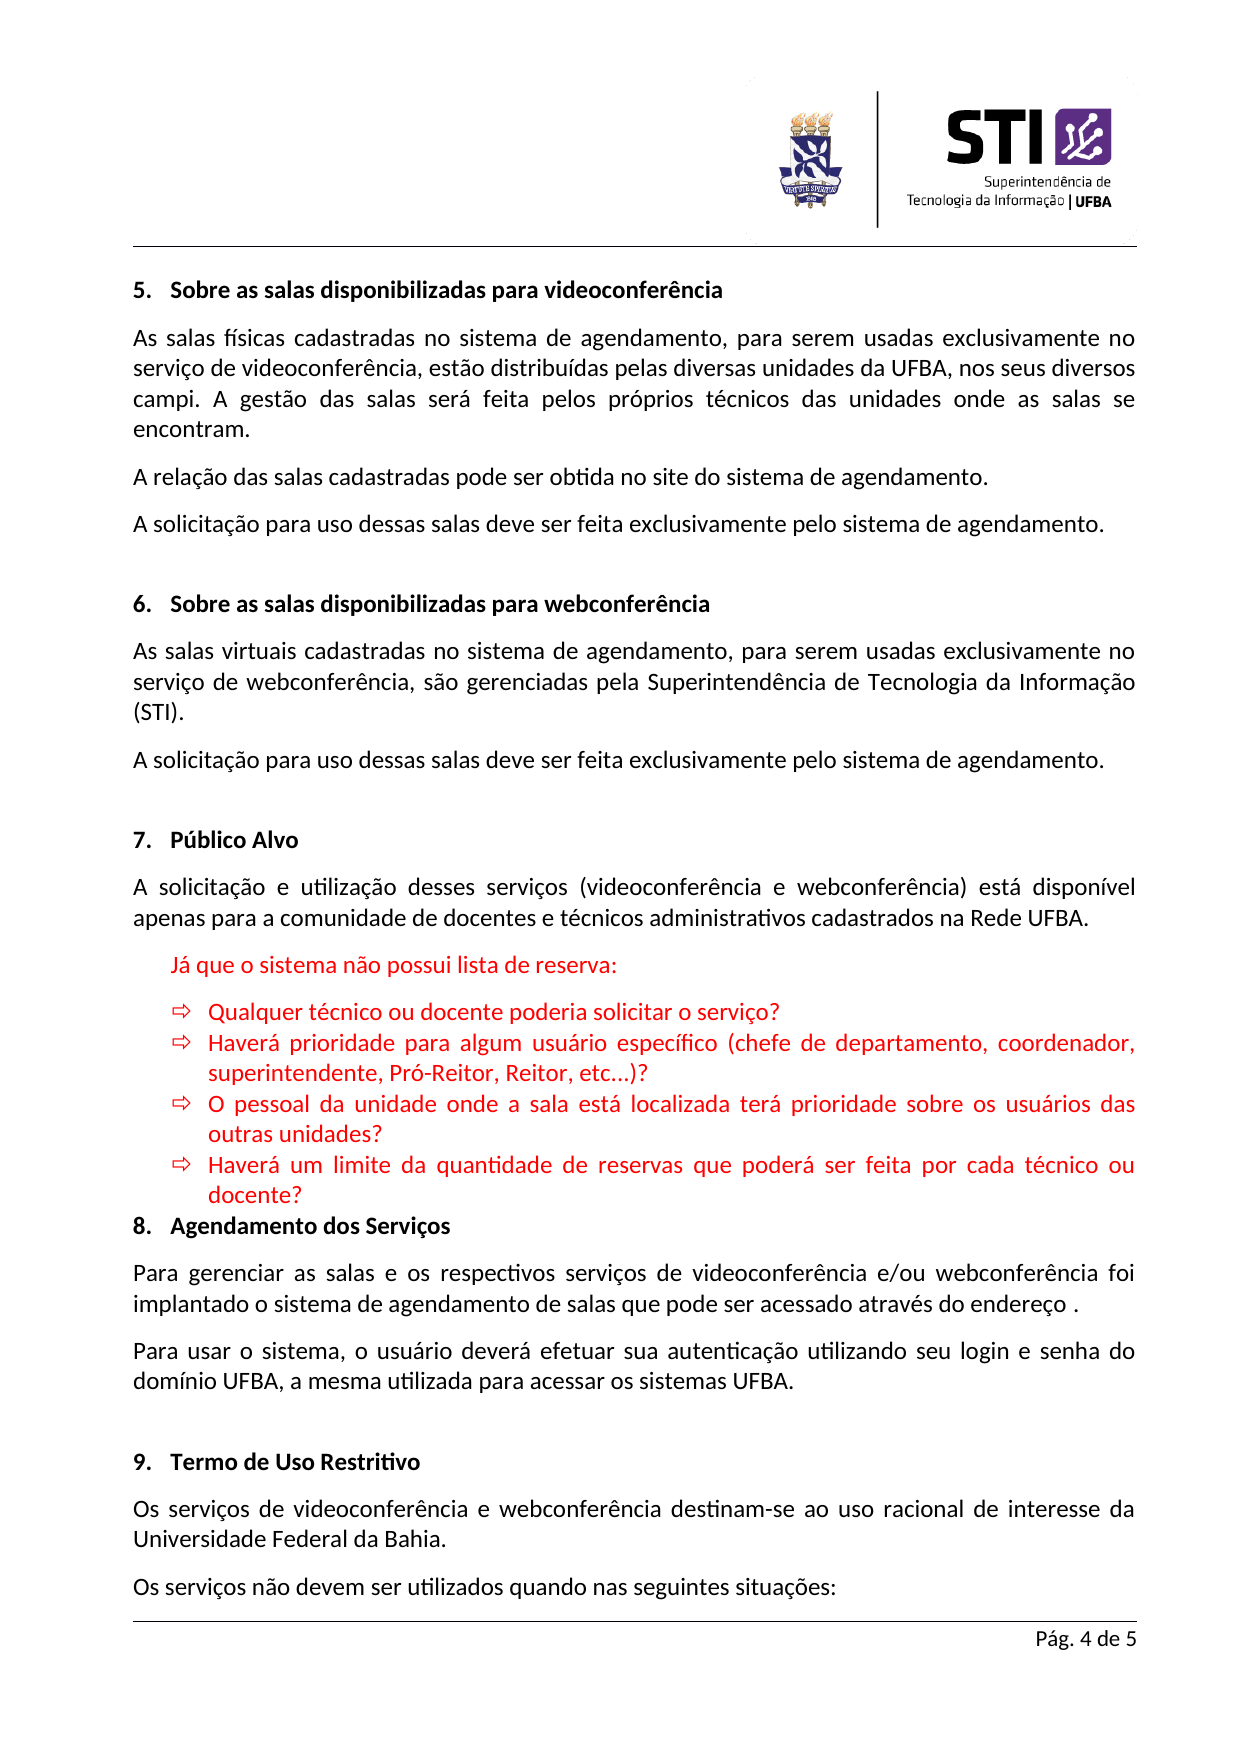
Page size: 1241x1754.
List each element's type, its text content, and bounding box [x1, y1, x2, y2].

list Sobre as salas disponibilizadas para webconferência [133, 588, 1137, 619]
list Haverá prioridade para algum usuário específico (chefe de departamento, coordenador, superintendente, Pró-Reitor, Reitor, etc...)? [170, 1027, 1137, 1088]
list Qualquer técnico ou docente poderia solicitar o serviço? [170, 996, 1137, 1027]
list Público Alvo [133, 824, 1137, 855]
list Agendamento dos Serviços [133, 1210, 1137, 1241]
text A relação das salas cadastradas pode ser obtida no site do sistema de agendamento. [133, 461, 1137, 491]
text Os serviços não devem ser utilizados quando nas seguintes situações: [133, 1571, 1137, 1601]
text Já que o sistema não possui lista de reserva: [170, 949, 1137, 980]
text As salas físicas cadastradas no sistema de agendamento, para serem usadas exclusivamente no serviço de videoconferência, estão distribuídas pelas diversas unidades da UFBA, nos seus diversos campi. A gestão das salas será feita pelos próprios técnicos das unidades onde as salas se encontram. [133, 322, 1137, 444]
text Para gerenciar as salas e os respectivos serviços de videoconferência e/ou webconferência foi implantado o sistema de agendamento de salas que pode ser acessado através do endereço www.salas.ufba.br. [133, 1257, 1137, 1318]
text Para usar o sistema, o usuário deverá efetuar sua autenticação utilizando seu login e senha do domínio UFBA, a mesma utilizada para acessar os sistemas UFBA. [133, 1335, 1137, 1396]
text Os serviços de videoconferência e webconferência destinam-se ao uso racional de interesse da Universidade Federal da Bahia. [133, 1493, 1137, 1554]
text As salas virtuais cadastradas no sistema de agendamento, para serem usadas exclusivamente no serviço de webconferência, são gerenciadas pela Superintendência de Tecnologia da Informação (STI). [133, 636, 1137, 727]
list Sobre as salas disponibilizadas para videoconferência [133, 275, 1137, 305]
text A solicitação para uso dessas salas deve ser feita exclusivamente pelo sistema de agendamento. [133, 508, 1137, 538]
text A solicitação e utilização desses serviços (videoconferência e webconferência) está disponível apenas para a comunidade de docentes e técnicos administrativos cadastrados na Rede UFBA. [133, 871, 1137, 932]
picture [742, 73, 1138, 244]
list Haverá um limite da quantidade de reservas que poderá ser feita por cada técnico ou docente? [170, 1149, 1137, 1210]
list Termo de Uso Restritivo [133, 1446, 1137, 1476]
list O pessoal da unidade onde a sala está localizada terá prioridade sobre os usuários das outras unidades? [170, 1088, 1137, 1149]
text A solicitação para uso dessas salas deve ser feita exclusivamente pelo sistema de agendamento. [133, 744, 1137, 774]
